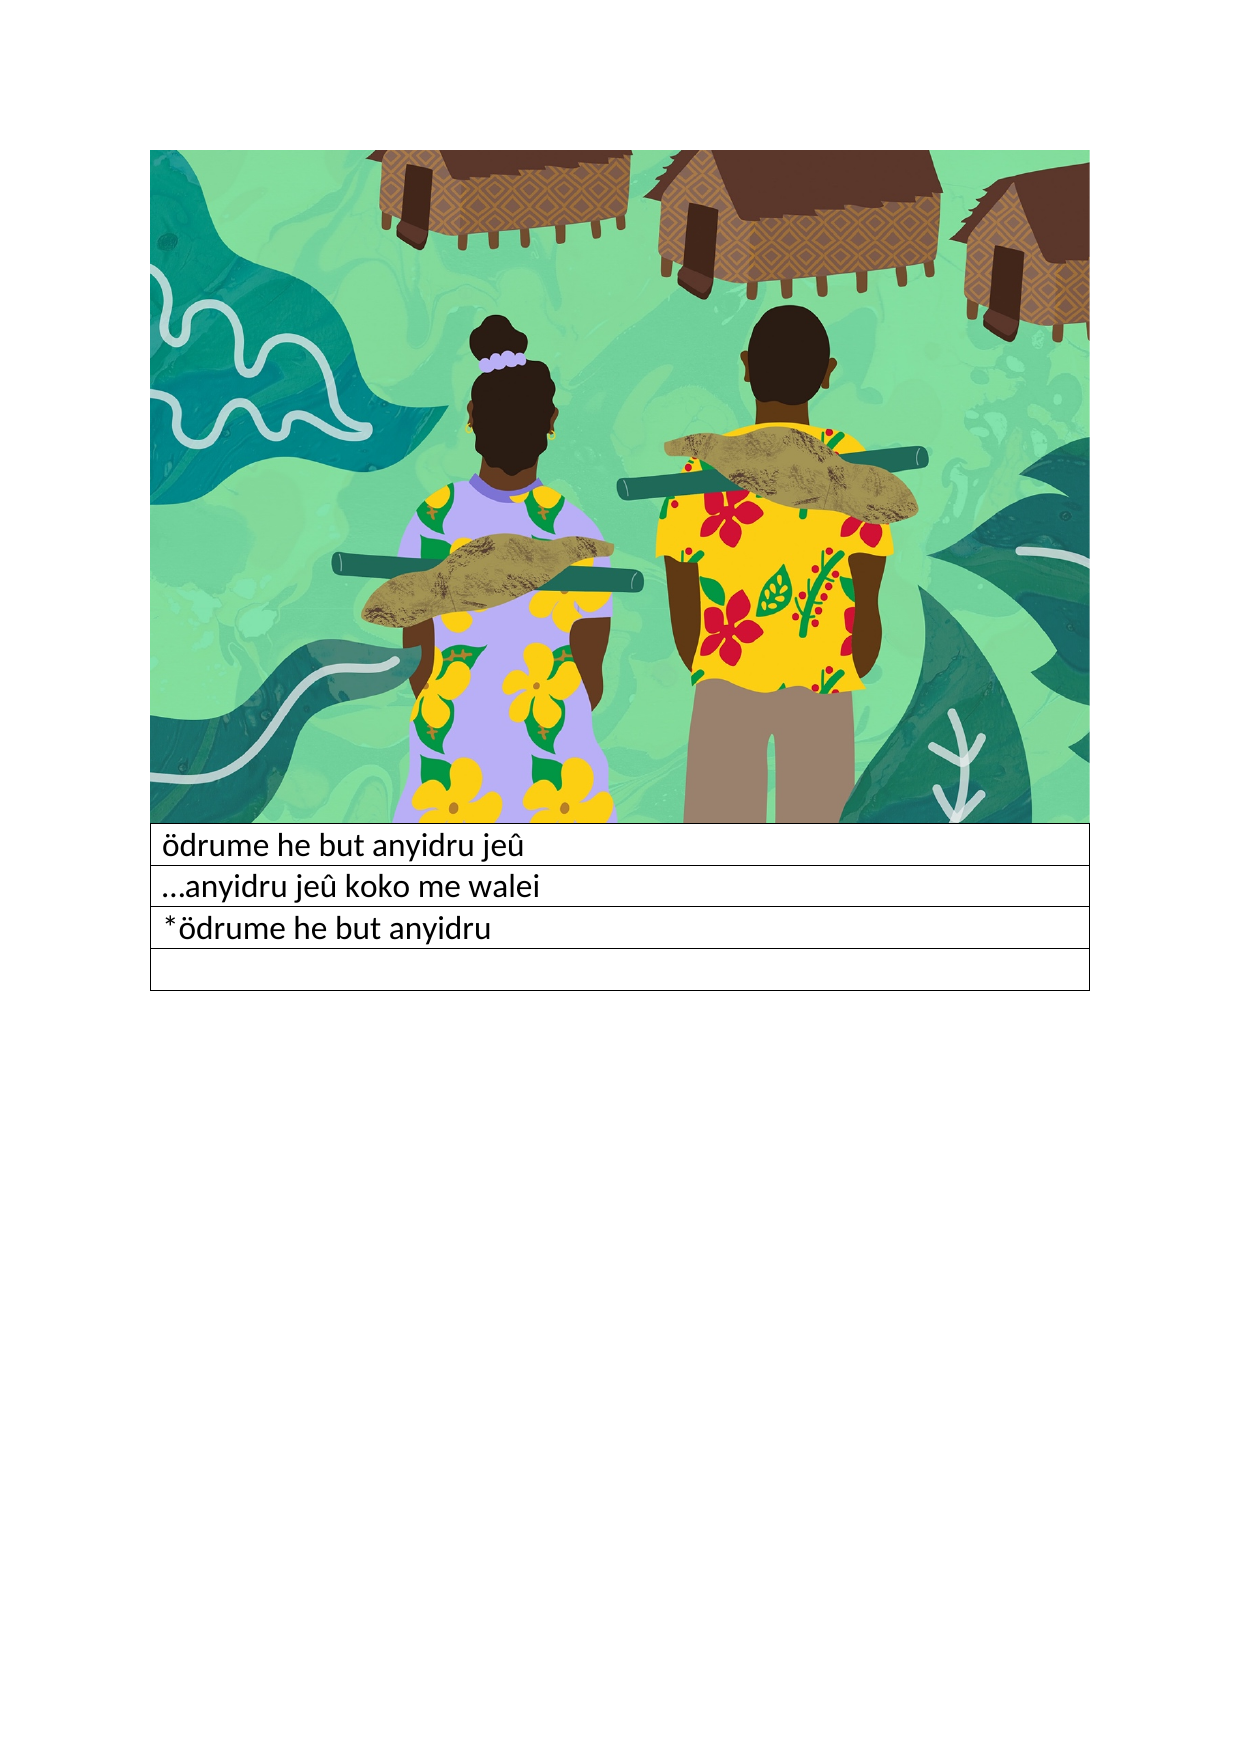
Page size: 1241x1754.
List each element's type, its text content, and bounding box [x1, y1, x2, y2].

table_cell …anyidru jeû koko me walei [151, 866, 1089, 906]
table_cell *ödrume he but anyidru [151, 907, 1089, 948]
table_header ödrume he but anyidru jeû [151, 824, 1089, 864]
picture [150, 150, 1090, 823]
table_cell [151, 949, 1089, 990]
